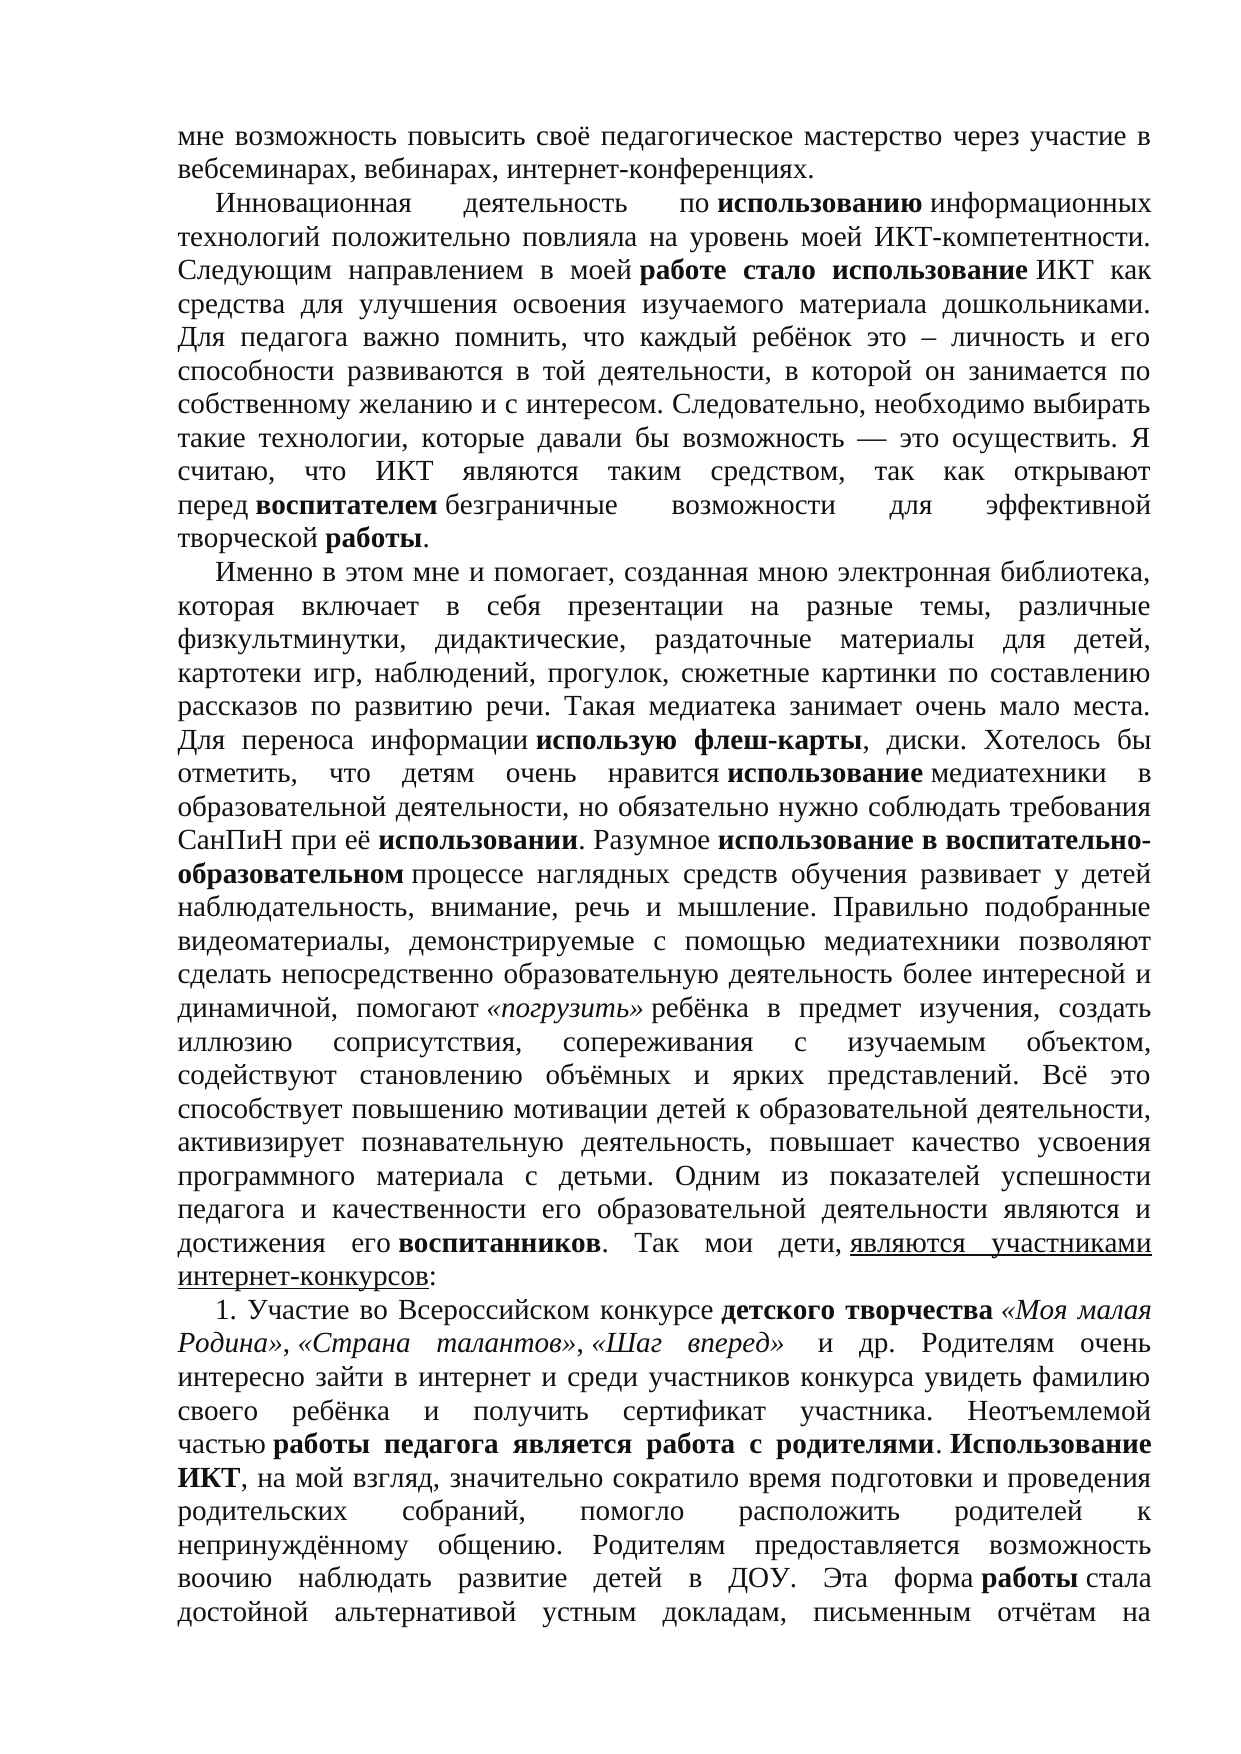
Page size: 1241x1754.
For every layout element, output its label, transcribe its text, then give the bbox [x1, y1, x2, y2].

text Инновационная деятельность по использованию информационных технологий положительно повлияла на уровень моей ИКТ-компетентности. Следующим направлением в моей работе стало использование ИКТ как средства для улучшения освоения изучаемого материала дошкольниками. Для педагога важно помнить, что каждый ребёнок это – личность и его способности развиваются в той деятельности, в которой он занимается по собственному желанию и с интересом. Следовательно, необходимо выбирать такие технологии, которые давали бы возможность — это осуществить. Я считаю, что ИКТ являются таким средством, так как открывают перед воспитателем безграничные возможности для эффективной творческой работы. [177, 185, 1152, 554]
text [177, 118, 1152, 185]
text Именно в этом мне и помогает, созданная мною электронная библиотека, которая включает в себя презентации на разные темы, различные физкультминутки, дидактические, раздаточные материалы для детей, картотеки игр, наблюдений, прогулок, сюжетные картинки по составлению рассказов по развитию речи. Такая медиатека занимает очень мало места. Для переноса информации использую флеш-карты, диски. Хотелось бы отметить, что детям очень нравится использование медиатехники в образовательной деятельности, но обязательно нужно соблюдать требования СанПиН при её использовании. Разумное использование в воспитательно-образовательном процессе наглядных средств обучения развивает у детей наблюдательность, внимание, речь и мышление. Правильно подобранные видеоматериалы, демонстрируемые с помощью медиатехники позволяют сделать непосредственно образовательную деятельность более интересной и динамичной, помогают «погрузить» ребёнка в предмет изучения, создать иллюзию соприсутствия, сопереживания с изучаемым объектом, содействуют становлению объёмных и ярких представлений. Всё это способствует повышению мотивации детей к образовательной деятельности, активизирует познавательную деятельность, повышает качество усвоения программного материала с детьми. Одним из показателей успешности педагога и качественности его образовательной деятельности являются и достижения его воспитанников. Так мои дети, являются участниками интернет-конкурсов: [177, 554, 1152, 1292]
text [177, 1292, 1152, 1627]
